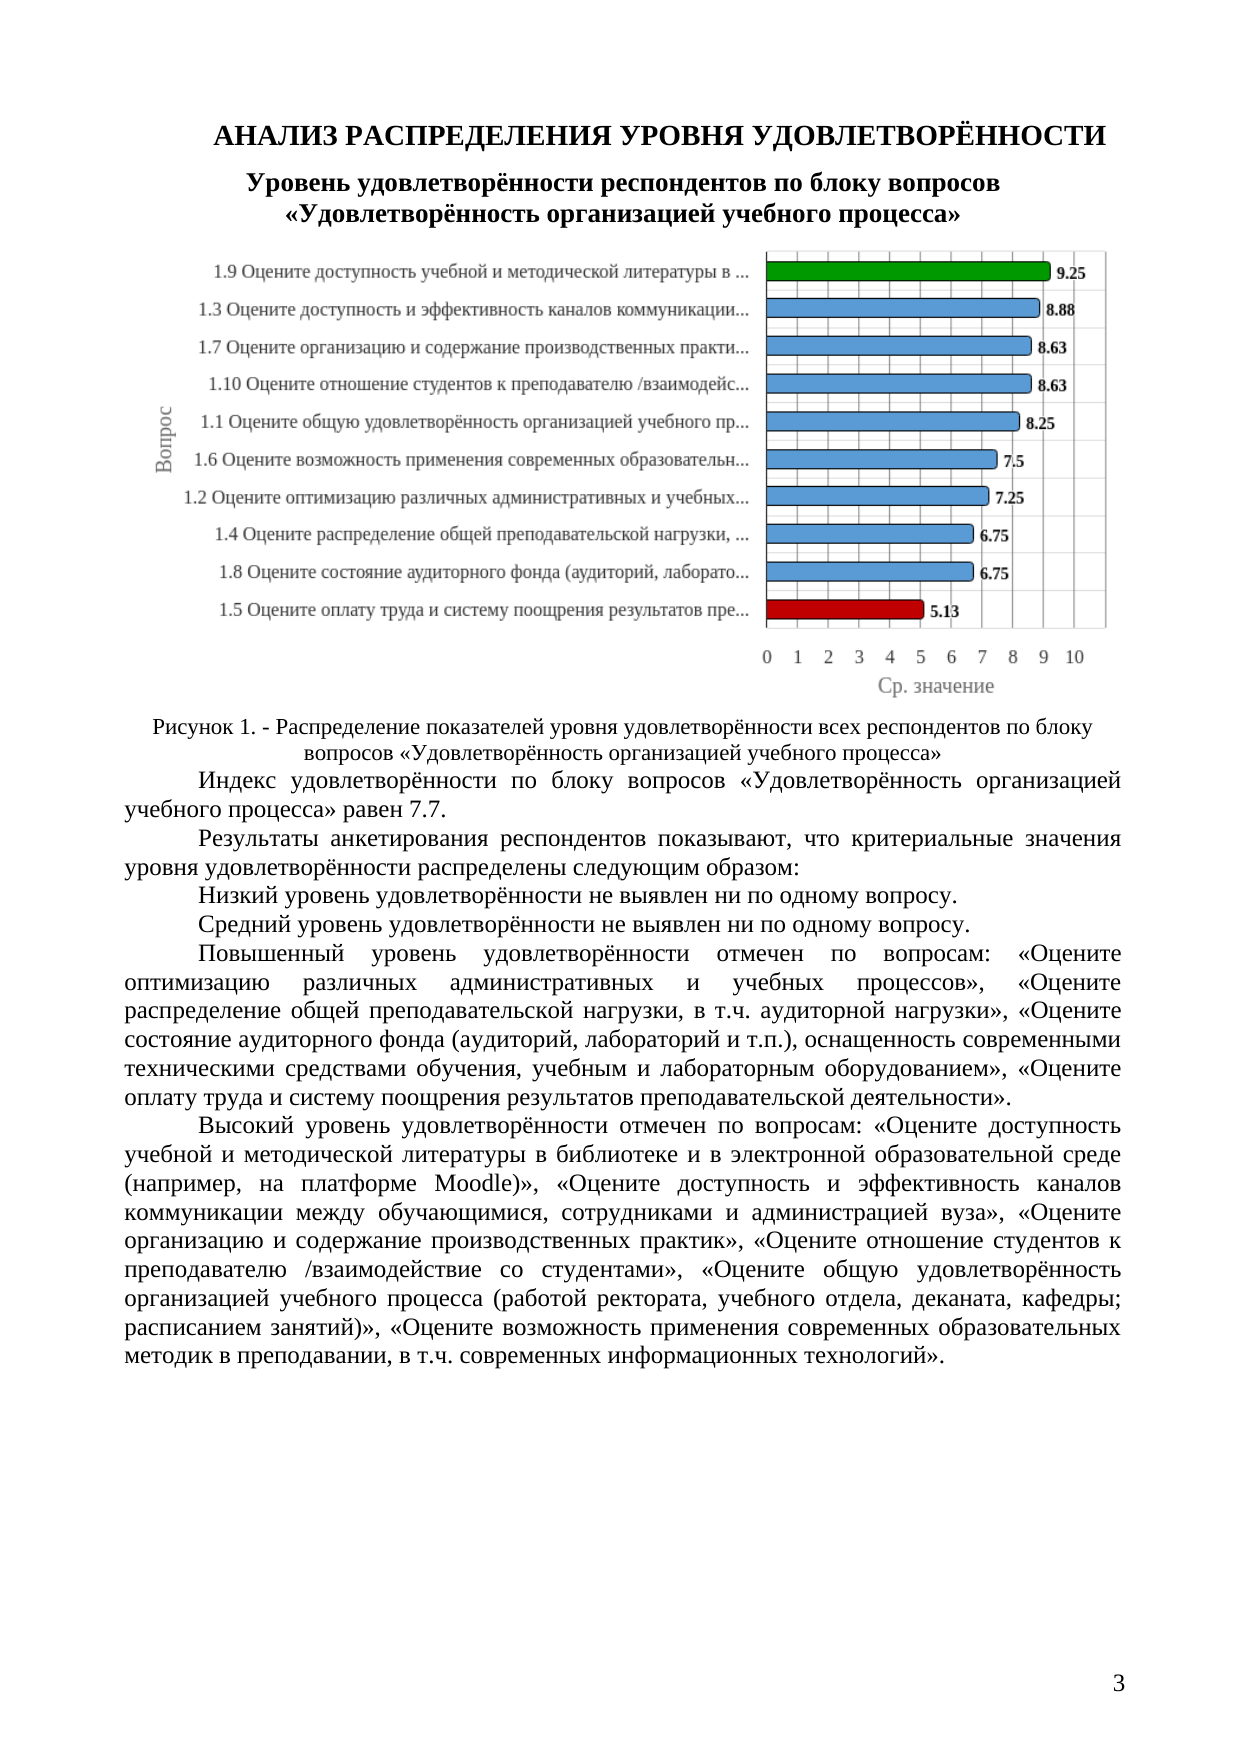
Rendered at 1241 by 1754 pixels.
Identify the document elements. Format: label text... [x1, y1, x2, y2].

text Средний уровень удовлетворённости не выявлен ни по одному вопросу. [124, 909, 1122, 938]
text Рисунок 1. - Распределение показателей уровня удовлетворённости всех респондентов по блоку вопросов «Удовлетворённость организацией учебного процесса» [124, 713, 1122, 766]
text Высокий уровень удовлетворённости отмечен по вопросам: «Оцените доступность учебной и методической литературы в библиотеке и в электронной образовательной среде (например, на платформе Moodle)», «Оцените доступность и эффективность каналов коммуникации между обучающимися, сотрудниками и администрацией вуза», «Оцените организацию и содержание производственных практик», «Оцените отношение студентов к преподавателю /взаимодействие со студентами», «Оцените общую удовлетворённость организацией учебного процесса (работой ректората, учебного отдела, деканата, кафедры; расписанием занятий)», «Оцените возможность применения современных образовательных методик в преподавании, в т.ч. современных информационных технологий». [124, 1111, 1122, 1369]
text Низкий уровень удовлетворённости не выявлен ни по одному вопросу. [124, 881, 1122, 909]
text Результаты анкетирования респондентов показывают, что критериальные значения уровня удовлетворённости распределены следующим образом: [124, 823, 1122, 881]
subtitle Уровень удовлетворённости респондентов по блоку вопросов «Удовлетворённость организацией учебного процесса» [124, 166, 1122, 228]
picture [124, 241, 1129, 713]
subtitle АНАЛИЗ РАСПРЕДЕЛЕНИЯ УРОВНЯ УДОВЛЕТВОРЁННОСТИ [124, 118, 1122, 152]
text Повышенный уровень удовлетворённости отмечен по вопросам: «Оцените оптимизацию различных административных и учебных процессов», «Оцените распределение общей преподавательской нагрузки, в т.ч. аудиторной нагрузки», «Оцените состояние аудиторного фонда (аудиторий, лабораторий и т.п.), оснащенность современными техническими средствами обучения, учебным и лабораторным оборудованием», «Оцените оплату труда и систему поощрения результатов преподавательской деятельности». [124, 938, 1122, 1111]
text Индекс удовлетворённости по блоку вопросов «Удовлетворённость организацией учебного процесса» равен 7.7. [124, 766, 1122, 823]
